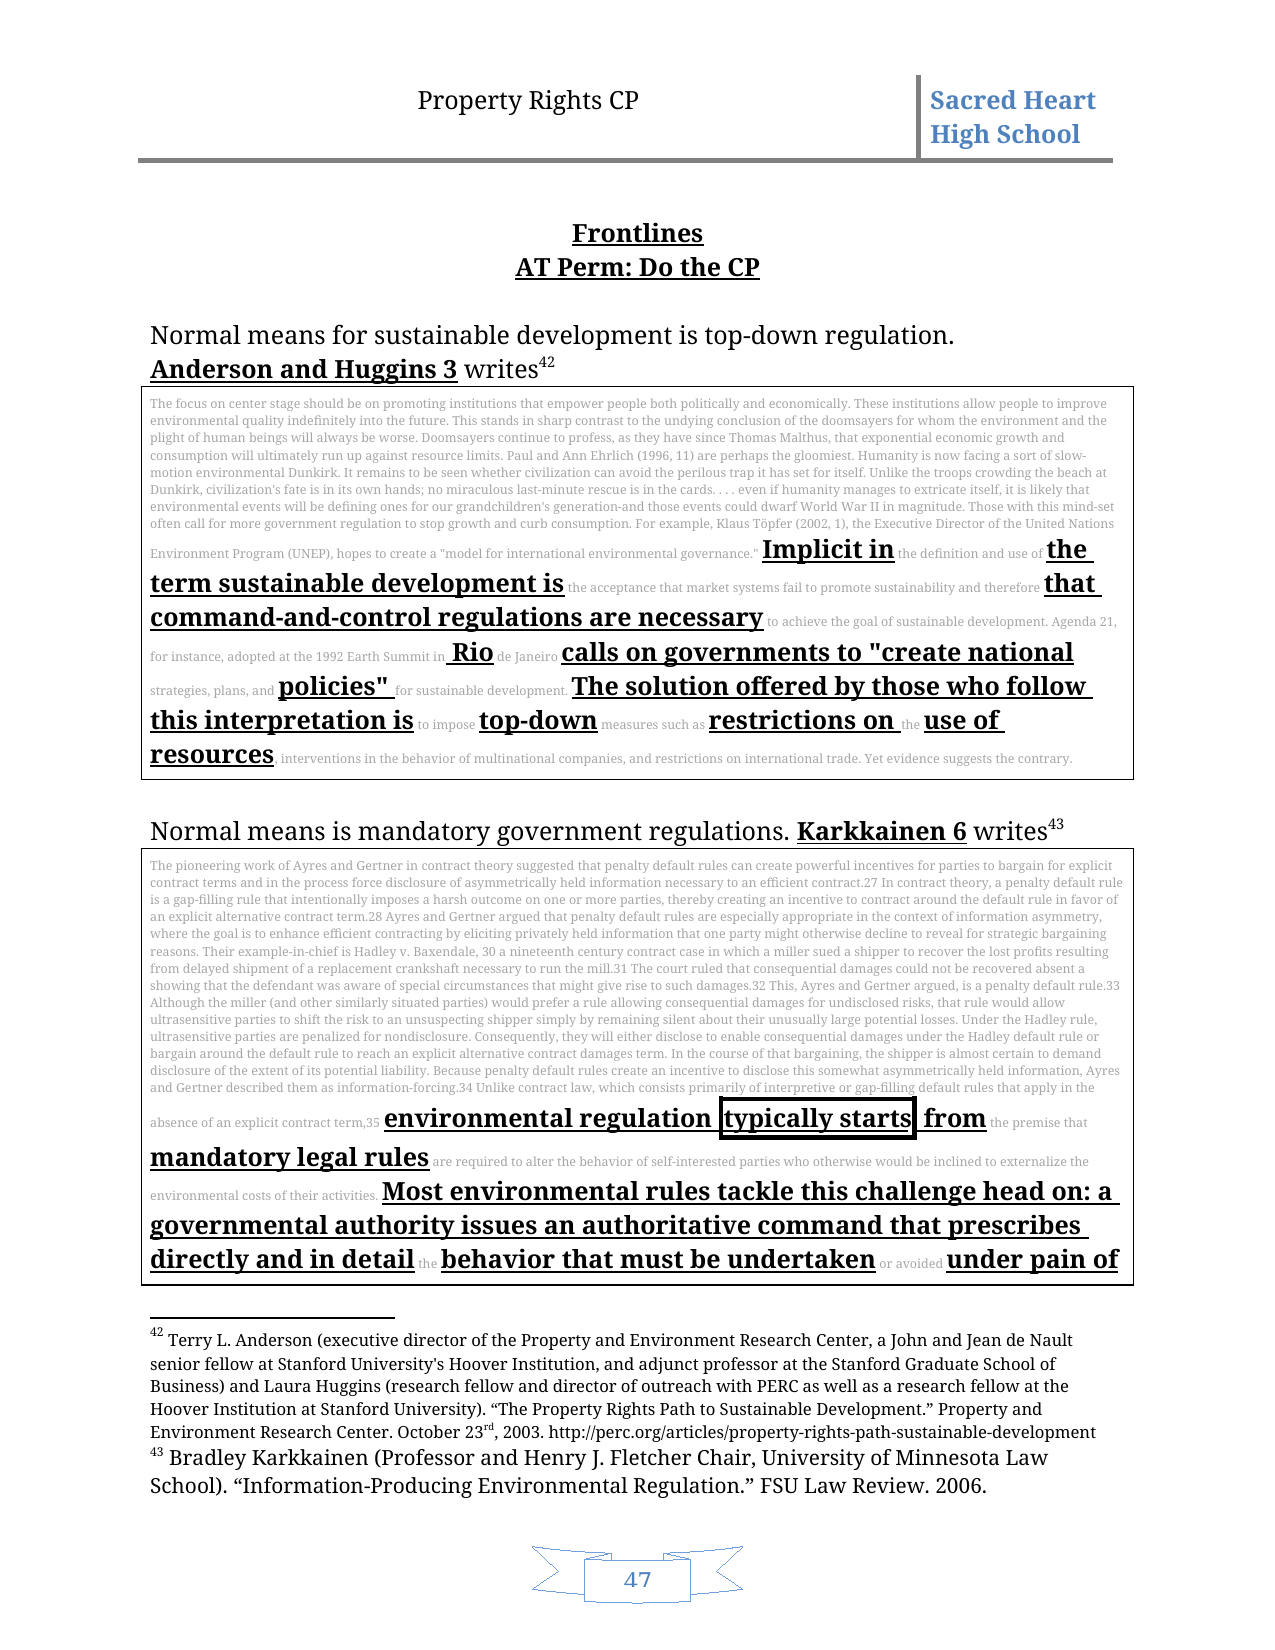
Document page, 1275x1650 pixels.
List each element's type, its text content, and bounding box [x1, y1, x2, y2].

text Normal means is mandatory government regulations. Karkkainen 6 writes [150, 814, 1125, 848]
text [142, 849, 1133, 1284]
text Normal means for sustainable development is top-down regulation. [150, 318, 1125, 352]
text Anderson and Huggins 3 writes [150, 352, 1125, 386]
text The focus on center stage should be on promoting institutions that empower people both politically and economically. These institutions allow people to improve environmental quality indefinitely into the future. This stands in sharp contrast to the undying conclusion of the doomsayers for whom the environment and the plight of human beings will always be worse. Doomsayers continue to profess, as they have since Thomas Malthus, that exponential economic growth and consumption will ultimately run up against resource limits. Paul and Ann Ehrlich (1996, 11) are perhaps the gloomiest. Humanity is now facing a sort of slow-motion environmental Dunkirk. It remains to be seen whether civilization can avoid the perilous trap it has set for itself. Unlike the troops crowding the beach at Dunkirk, civilization's fate is in its own hands; no miraculous last-minute rescue is in the cards. . . . even if humanity manages to extricate itself, it is likely that environmental events will be defining ones for our grandchildren's generation-and those events could dwarf World War II in magnitude. Those with this mind-set often call for more government regulation to stop growth and curb consumption. For example, Klaus Töpfer (2002, 1), the Executive Director of the United Nations Environment Program (UNEP), hopes to create a "model for international environmental governance." Implicit in the definition and use of the term sustainable development is the acceptance that market systems fail to promote sustainability and therefore that command-and-control regulations are necessary to achieve the goal of sustainable development. Agenda 21, for instance, adopted at the 1992 Earth Summit in Rio de Janeiro calls on governments to "create national strategies, plans, and policies" for sustainable development. The solution offered by those who follow this interpretation is to impose top-down measures such as restrictions on the use of resources, interventions in the behavior of multinational companies, and restrictions on international trade. Yet evidence suggests the contrary. [142, 387, 1133, 779]
subtitle AT Perm: Do the CP [150, 250, 1125, 284]
subtitle Frontlines [150, 216, 1125, 250]
